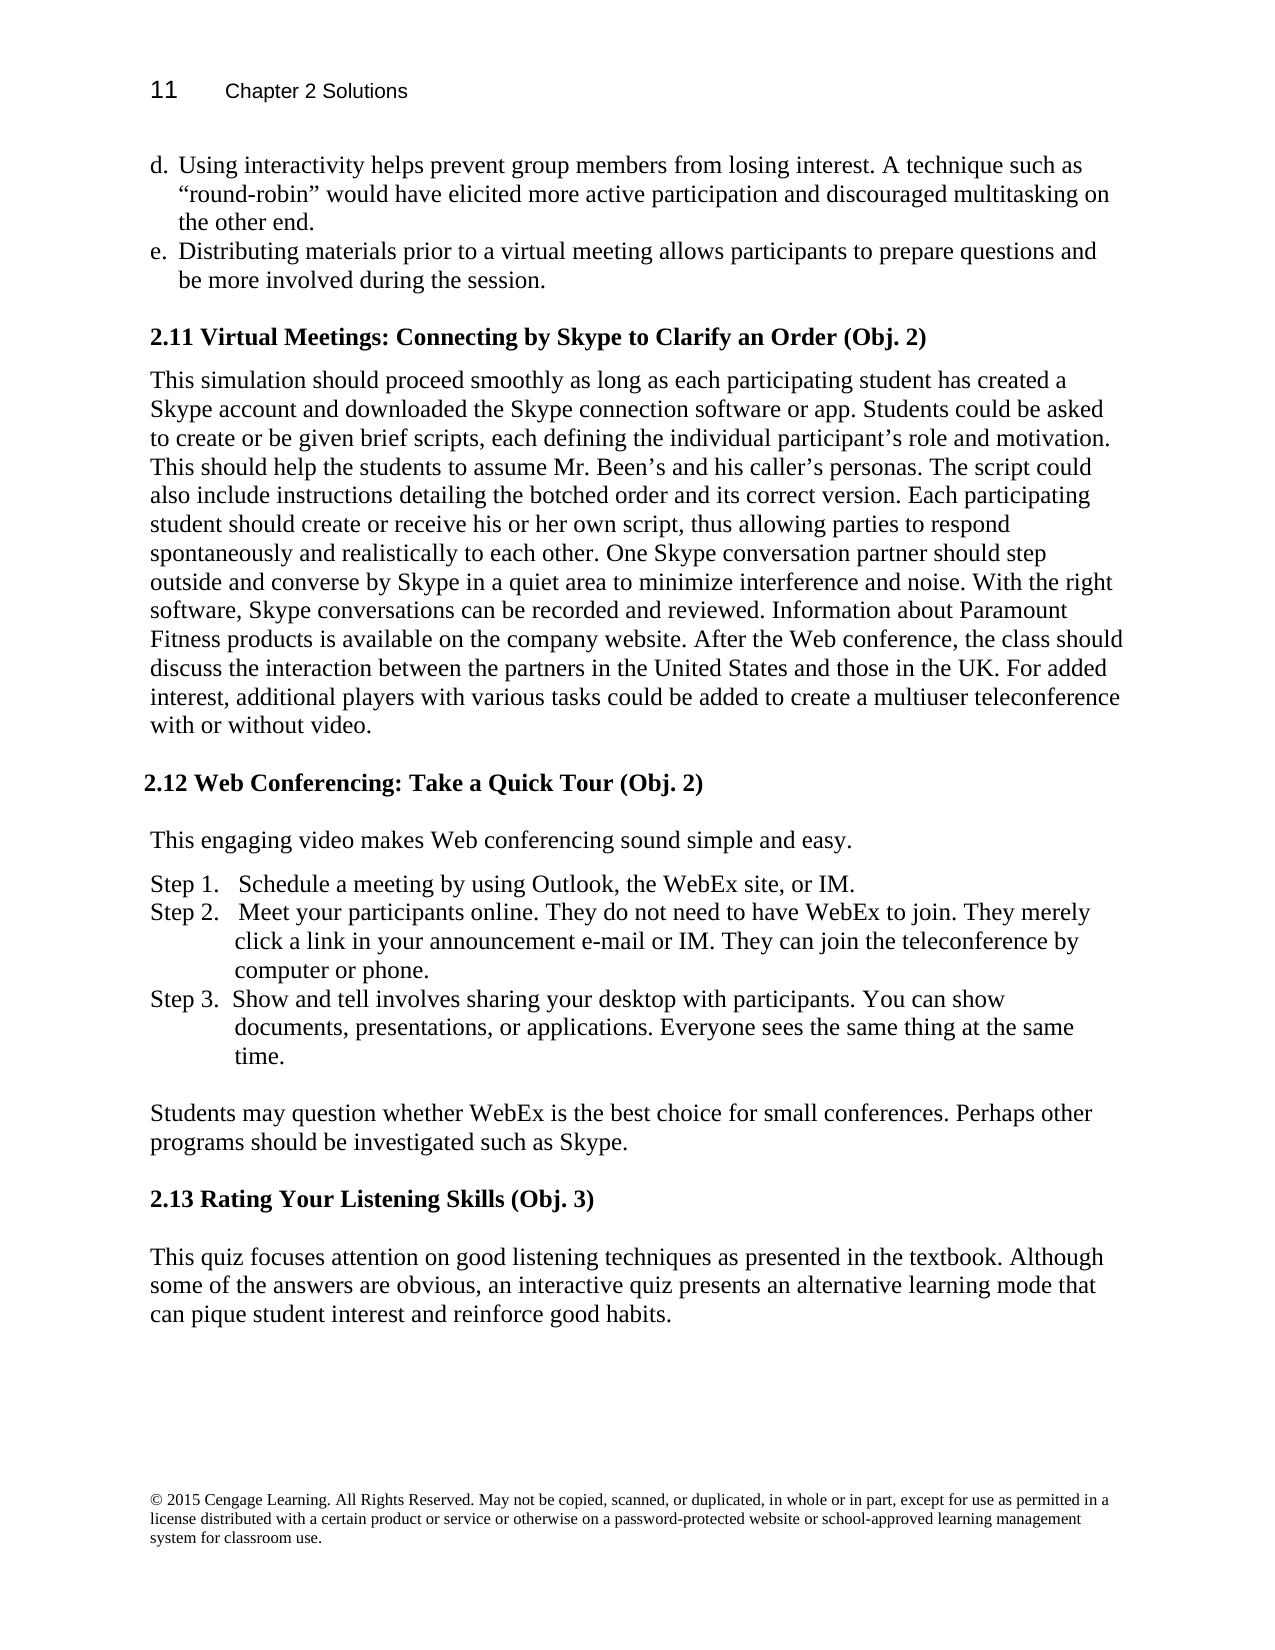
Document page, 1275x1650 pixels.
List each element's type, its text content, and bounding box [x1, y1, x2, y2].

text Step 2. Meet your participants online. They do not need to have WebEx to join. They merely click a link in your announcement e-mail or IM. They can join the teleconference by computer or phone. [150, 897, 1125, 984]
text 2.12 Web Conferencing: Take a Quick Tour (Obj. 2) [131, 768, 1125, 797]
text 2.13 Rating Your Listening Skills (Obj. 3) [150, 1184, 1125, 1213]
text This quiz focuses attention on good listening techniques as presented in the textbook. Although some of the answers are obvious, an interactive quiz presents an alternative learning mode that can pique student interest and reinforce good habits. [150, 1242, 1125, 1328]
text e. Distributing materials prior to a virtual meeting allows participants to prepare questions and be more involved during the session. [150, 236, 1125, 294]
text Step 1. Schedule a meeting by using Outlook, the WebEx site, or IM. [150, 869, 1125, 897]
text d. Using interactivity helps prevent group members from losing interest. A technique such as “round-robin” would have elicited more active participation and discouraged multitasking on the other end. [150, 150, 1125, 236]
text 2.11 Virtual Meetings: Connecting by Skype to Clarify an Order (Obj. 2) [150, 322, 1125, 351]
text Students may question whether WebEx is the best choice for small conferences. Perhaps other programs should be investigated such as Skype. [150, 1098, 1125, 1156]
text Step 3. Show and tell involves sharing your desktop with participants. You can show documents, presentations, or applications. Everyone sees the same thing at the same time. [150, 984, 1125, 1070]
text This engaging video makes Web conferencing sound simple and easy. [150, 826, 1125, 854]
text This simulation should proceed smoothly as long as each participating student has created a Skype account and downloaded the Skype connection software or app. Students could be asked to create or be given brief scripts, each defining the individual participant’s role and motivation. This should help the students to assume Mr. Been’s and his caller’s personas. The script could also include instructions detailing the botched order and its correct version. Each participating student should create or receive his or her own script, thus allowing parties to respond spontaneously and realistically to each other. One Skype conversation partner should step outside and converse by Skype in a quiet area to minimize interference and noise. With the right software, Skype conversations can be recorded and reviewed. Information about Paramount Fitness products is available on the company website. After the Web conference, the class should discuss the interaction between the partners in the United States and those in the UK. For added interest, additional players with various tasks could be added to create a multiuser teleconference with or without video. [150, 366, 1125, 739]
